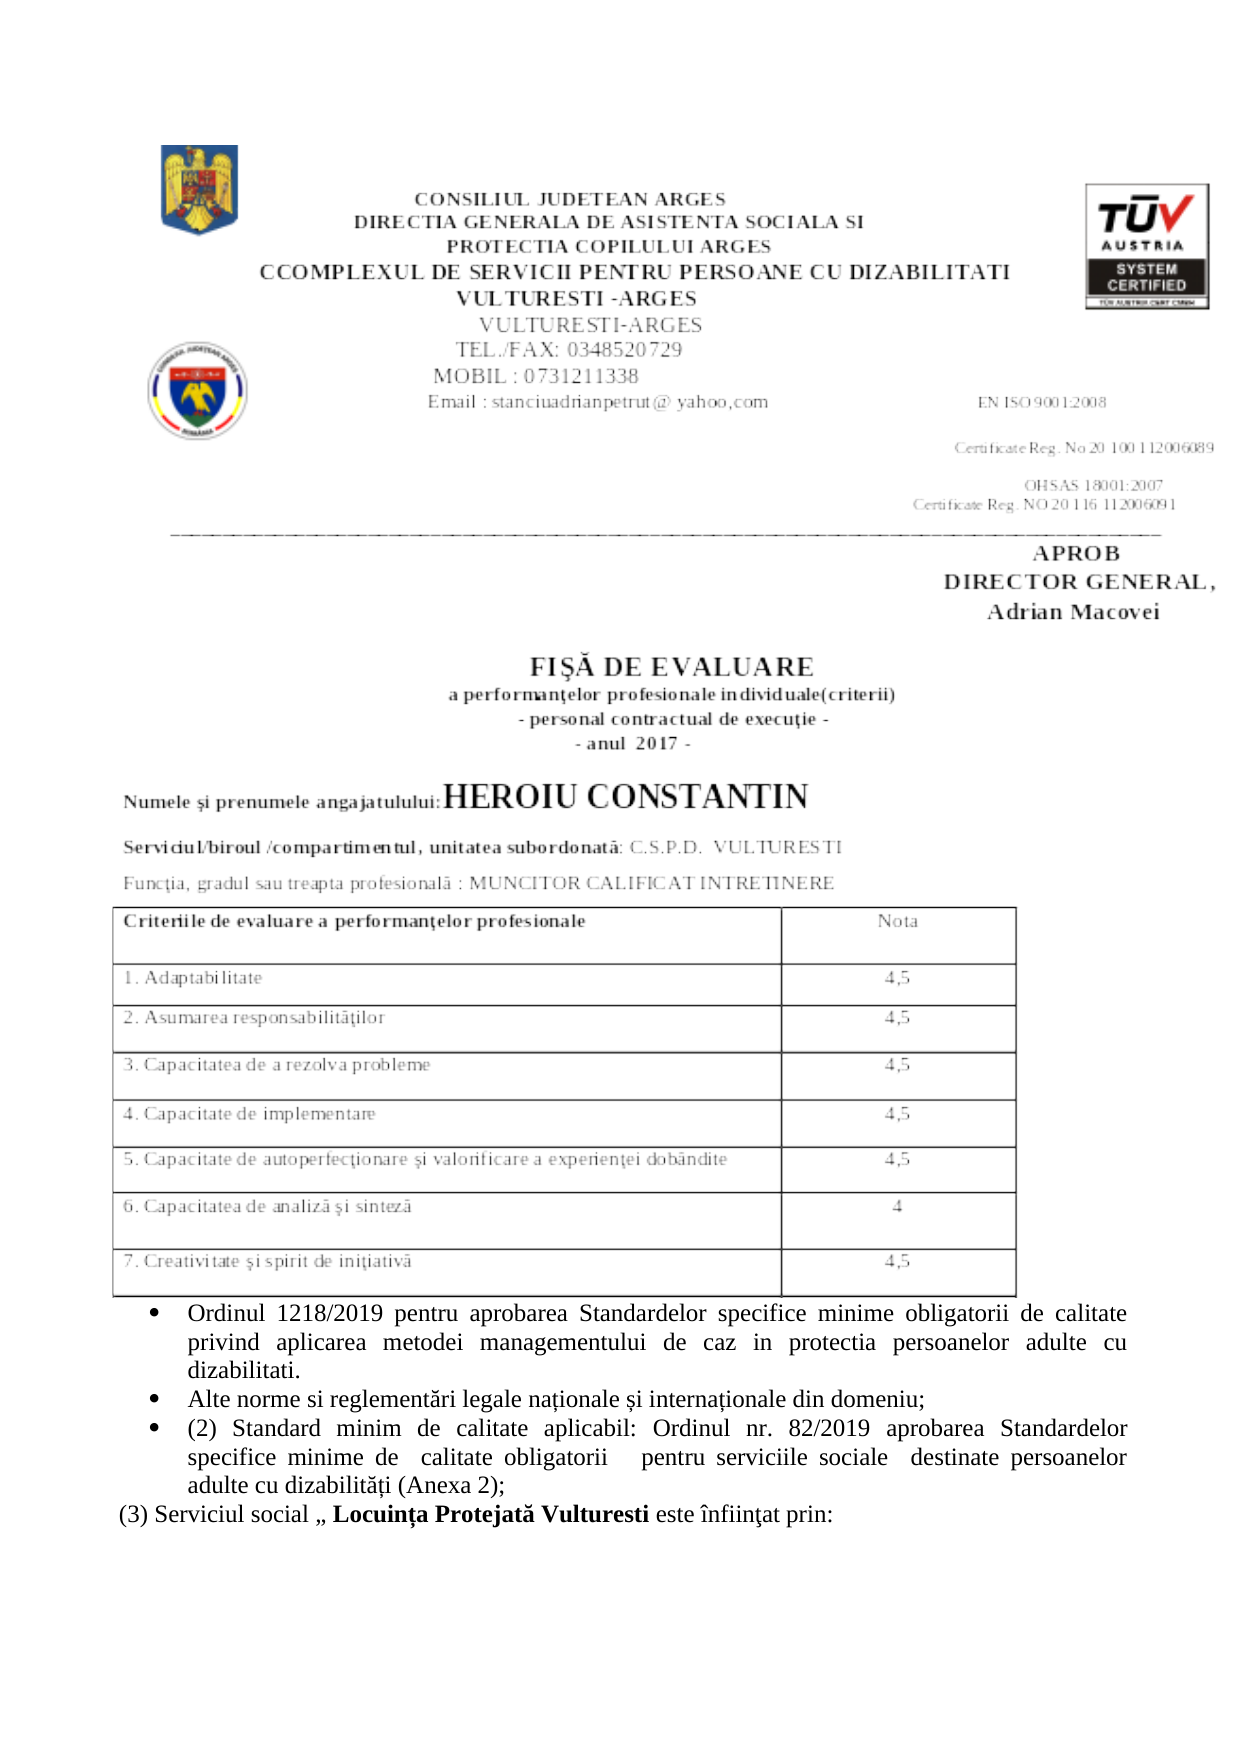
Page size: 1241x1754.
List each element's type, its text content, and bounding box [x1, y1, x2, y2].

list Ordinul 1218/2019 pentru aprobarea Standardelor specifice minime obligatorii de calitate privind aplicarea metodei managementului de caz in protectia persoanelor adulte cu dizabilitati. [150, 1298, 1128, 1384]
list (2) Standard minim de calitate aplicabil: Ordinul nr. 82/2019 aprobarea Standardelor specifice minime de calitate obligatorii pentru serviciile sociale destinate persoanelor adulte cu dizabilități (Anexa 2); [150, 1413, 1128, 1499]
list Alte norme si reglementări legale naționale și internaționale din domeniu; [150, 1384, 1128, 1413]
text (3) Serviciul social „ Locuința Protejată Vulturesti este înfiinţat prin: [112, 1499, 1128, 1528]
